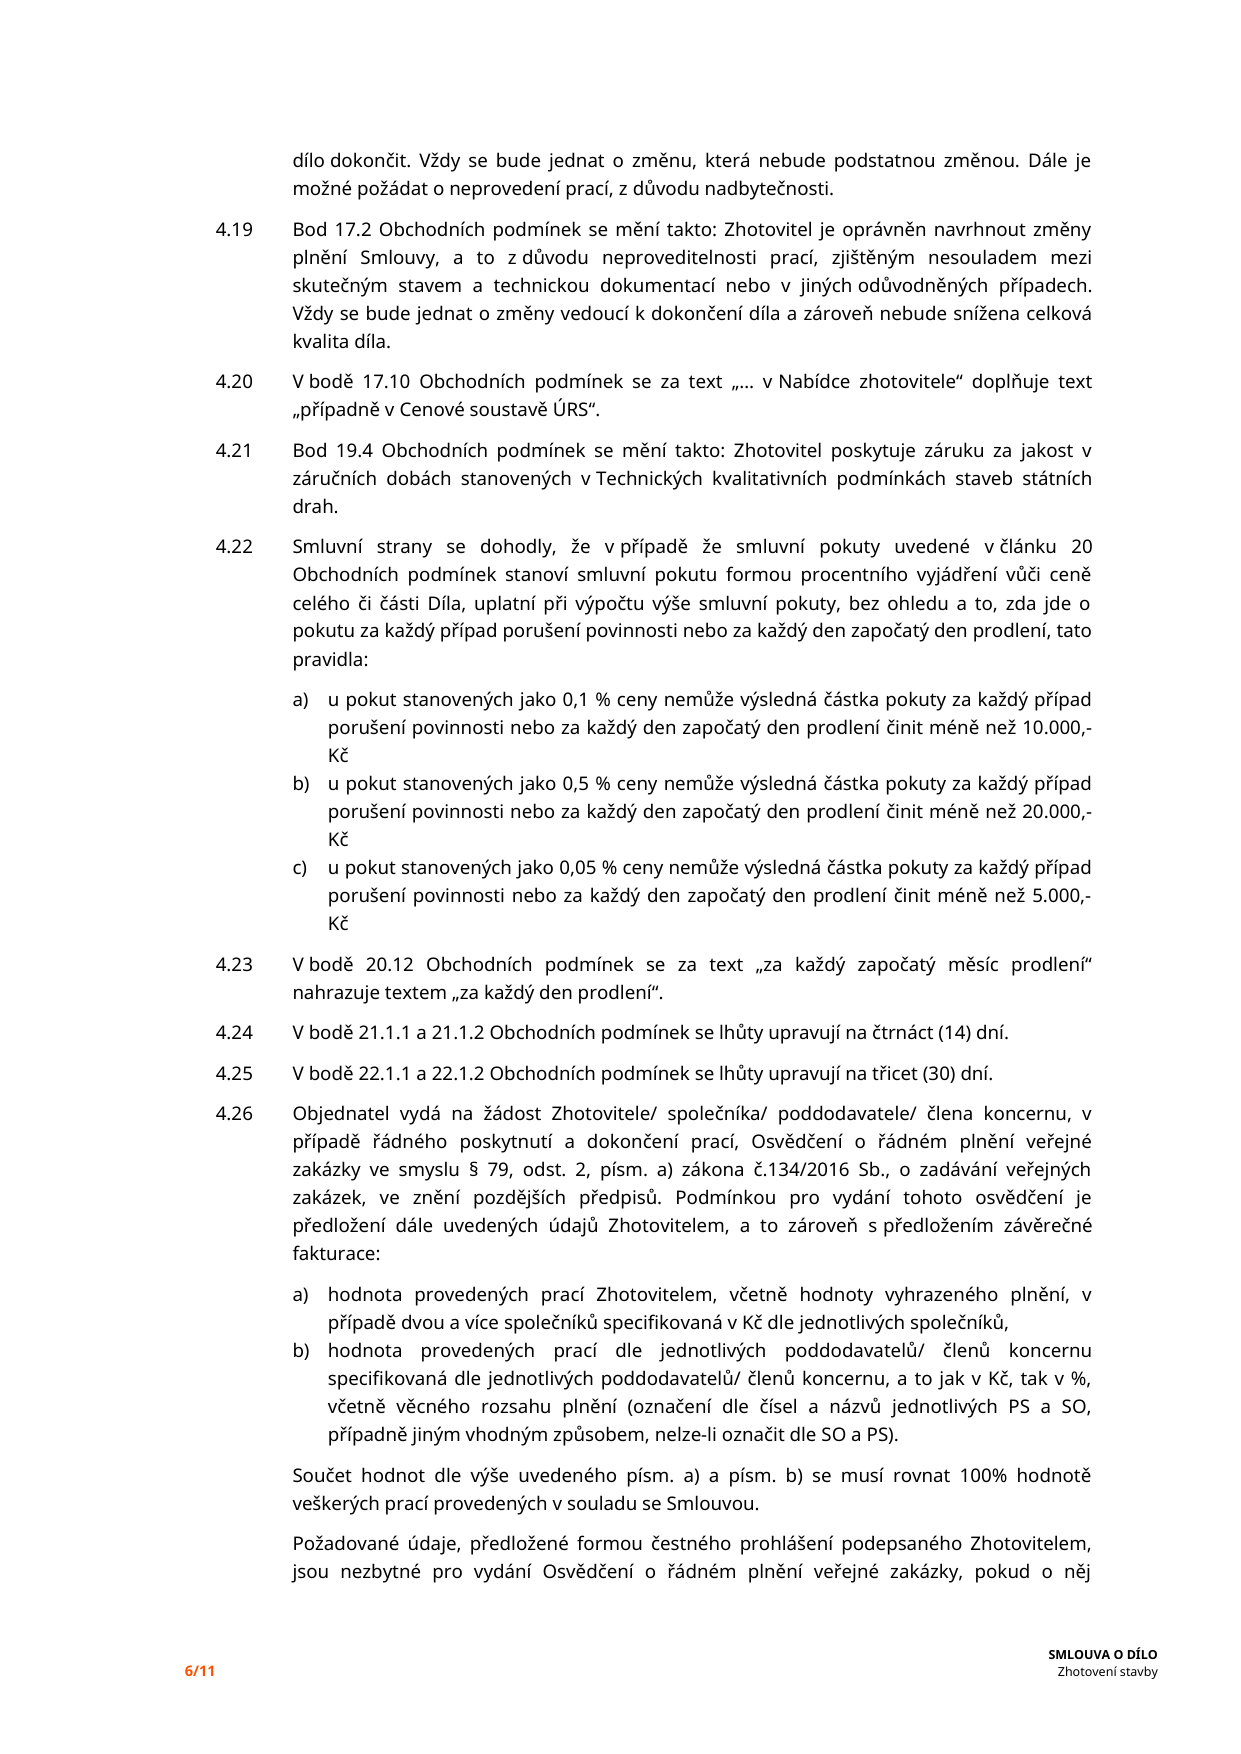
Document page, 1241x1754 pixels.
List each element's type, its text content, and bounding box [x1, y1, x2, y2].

list u pokut stanovených jako 0,1 % ceny nemůže výsledná částka pokuty za každý případ porušení povinnosti nebo za každý den započatý den prodlení činit méně než 10.000,- Kč [292, 686, 1093, 768]
text Bod 17.2 Obchodních podmínek se mění takto: Zhotovitel je oprávněn navrhnout změny plnění Smlouvy, a to z důvodu neproveditelnosti prací, zjištěným nesouladem mezi skutečným stavem a technickou dokumentací nebo v jiných odůvodněných případech. Vždy se bude jednat o změny vedoucí k dokončení díla a zároveň nebude snížena celková kvalita díla. [216, 216, 1093, 354]
text V bodě 20.12 Obchodních podmínek se za text „za každý započatý měsíc prodlení“ nahrazuje textem „za každý den prodlení“. [216, 951, 1093, 1004]
text Objednatel vydá na žádost Zhotovitele/ společníka/ poddodavatele/ člena koncernu, v případě řádného poskytnutí a dokončení prací, Osvědčení o řádném plnění veřejné zakázky ve smyslu § 79, odst. 2, písm. a) zákona č.134/2016 Sb., o zadávání veřejných zakázek, ve znění pozdějších předpisů. Podmínkou pro vydání tohoto osvědčení je předložení dále uvedených údajů Zhotovitelem, a to zároveň s předložením závěrečné fakturace: [216, 1101, 1093, 1266]
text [292, 1530, 1093, 1584]
list hodnota provedených prací Zhotovitelem, včetně hodnoty vyhrazeného plnění, v případě dvou a více společníků specifikovaná v Kč dle jednotlivých společníků, [292, 1281, 1093, 1335]
text Součet hodnot dle výše uvedeného písm. a) a písm. b) se musí rovnat 100% hodnotě veškerých prací provedených v souladu se Smlouvou. [292, 1462, 1093, 1515]
text Smluvní strany se dohodly, že v případě že smluvní pokuty uvedené v článku 20 Obchodních podmínek stanoví smluvní pokutu formou procentního vyjádření vůči ceně celého či části Díla, uplatní při výpočtu výše smluvní pokuty, bez ohledu a to, zda jde o pokutu za každý případ porušení povinnosti nebo za každý den započatý den prodlení, tato pravidla: [216, 534, 1093, 671]
text u pokut stanovených jako 0,05 % ceny nemůže výsledná částka pokuty za každý případ porušení povinnosti nebo za každý den započatý den prodlení činit méně než 5.000,- Kč [292, 854, 1093, 936]
text hodnota provedených prací dle jednotlivých poddodavatelů/ členů koncernu specifikovaná dle jednotlivých poddodavatelů/ členů koncernu, a to jak v Kč, tak v %, včetně věcného rozsahu plnění (označení dle čísel a názvů jednotlivých PS a SO, případně jiným vhodným způsobem, nelze-li označit dle SO a PS). [292, 1337, 1093, 1447]
text Bod 19.4 Obchodních podmínek se mění takto: Zhotovitel poskytuje záruku za jakost v záručních dobách stanovených v Technických kvalitativních podmínkách staveb státních drah. [216, 437, 1093, 519]
text u pokut stanovených jako 0,5 % ceny nemůže výsledná částka pokuty za každý případ porušení povinnosti nebo za každý den započatý den prodlení činit méně než 20.000,- Kč [292, 770, 1093, 852]
text V bodě 21.1.1 a 21.1.2 Obchodních podmínek se lhůty upravují na čtrnáct (14) dní. [216, 1019, 1093, 1045]
text V bodě 17.10 Obchodních podmínek se za text „… v Nabídce zhotovitele“ doplňuje text „případně v Cenové soustavě ÚRS“. [216, 369, 1093, 422]
text V bodě 22.1.1 a 22.1.2 Obchodních podmínek se lhůty upravují na třicet (30) dní. [216, 1060, 1093, 1086]
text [216, 147, 1093, 201]
